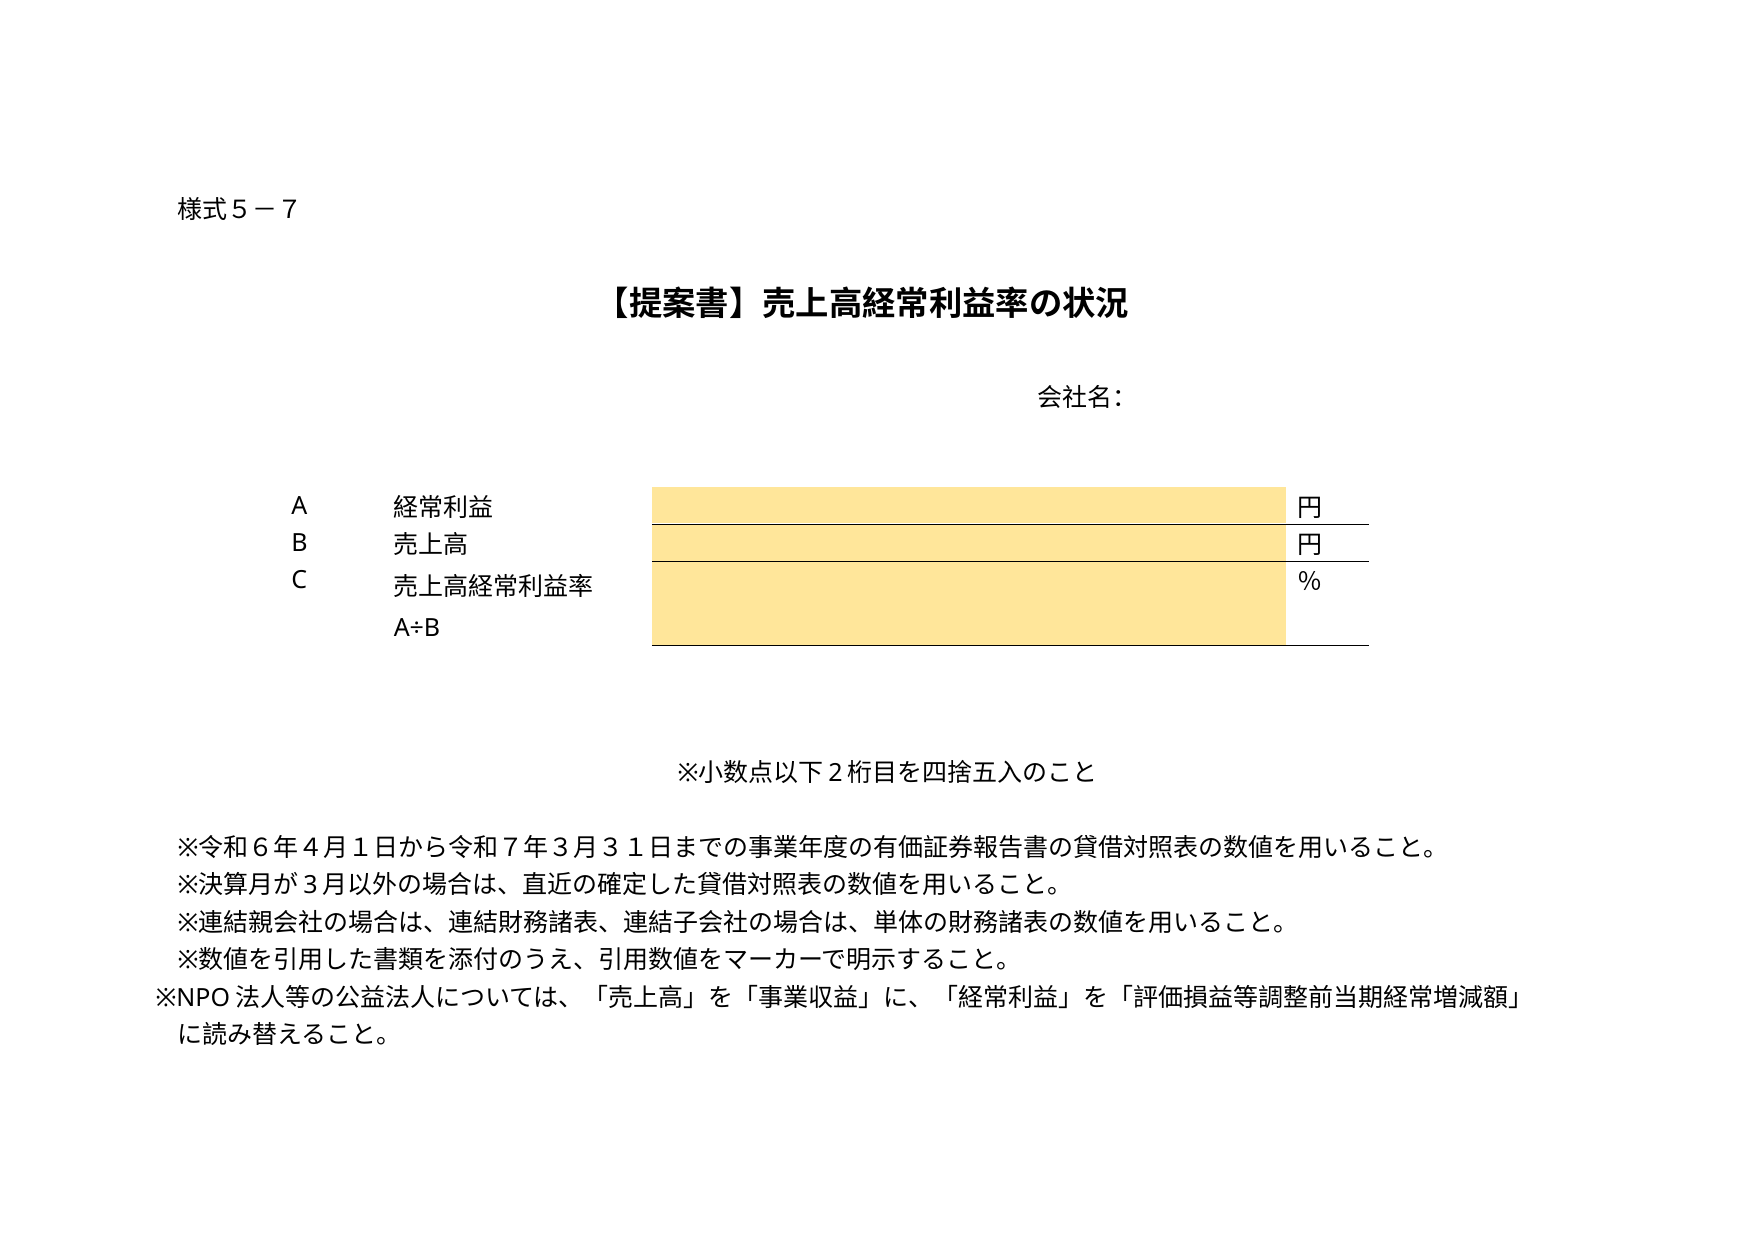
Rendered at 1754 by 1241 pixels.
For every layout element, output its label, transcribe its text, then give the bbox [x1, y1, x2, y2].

table_cell [652, 525, 1286, 561]
table_header A [280, 487, 382, 523]
table_cell B [280, 524, 382, 561]
text ※数値を引用した書類を添付のうえ、引用数値をマーカーで明示すること。 [177, 939, 1547, 976]
text 様式５－７ [177, 189, 1547, 226]
table_header [652, 487, 1286, 523]
table_header 円 [1286, 487, 1369, 523]
text ※決算月が3月以外の場合は、直近の確定した貸借対照表の数値を用いること。 [177, 864, 1547, 901]
text 会社名： [177, 376, 1547, 414]
table_cell ％ [1286, 562, 1369, 645]
table_cell 売上高 [382, 524, 652, 561]
text ※令和６年４月１日から令和７年３月３１日までの事業年度の有価証券報告書の貸借対照表の数値を用いること。 [177, 826, 1547, 864]
table_cell 売上高経常利益率 A÷B [382, 561, 652, 645]
table_cell [652, 562, 1286, 645]
table_cell C [280, 561, 382, 645]
table_cell 円 [1286, 525, 1369, 561]
text ※連結親会社の場合は、連結財務諸表、連結子会社の場合は、単体の財務諸表の数値を用いること。 [177, 901, 1547, 939]
text ※NPO法人等の公益法人については、「売上高」を「事業収益」に、「経常利益」を「評価損益等調整前当期経常増減額」に読み替えること。 [155, 976, 1547, 1051]
text ※小数点以下2桁目を四捨五入のこと [177, 751, 1547, 789]
text 【提案書】売上高経常利益率の状況 [177, 264, 1547, 339]
table_header 経常利益 [382, 487, 652, 523]
